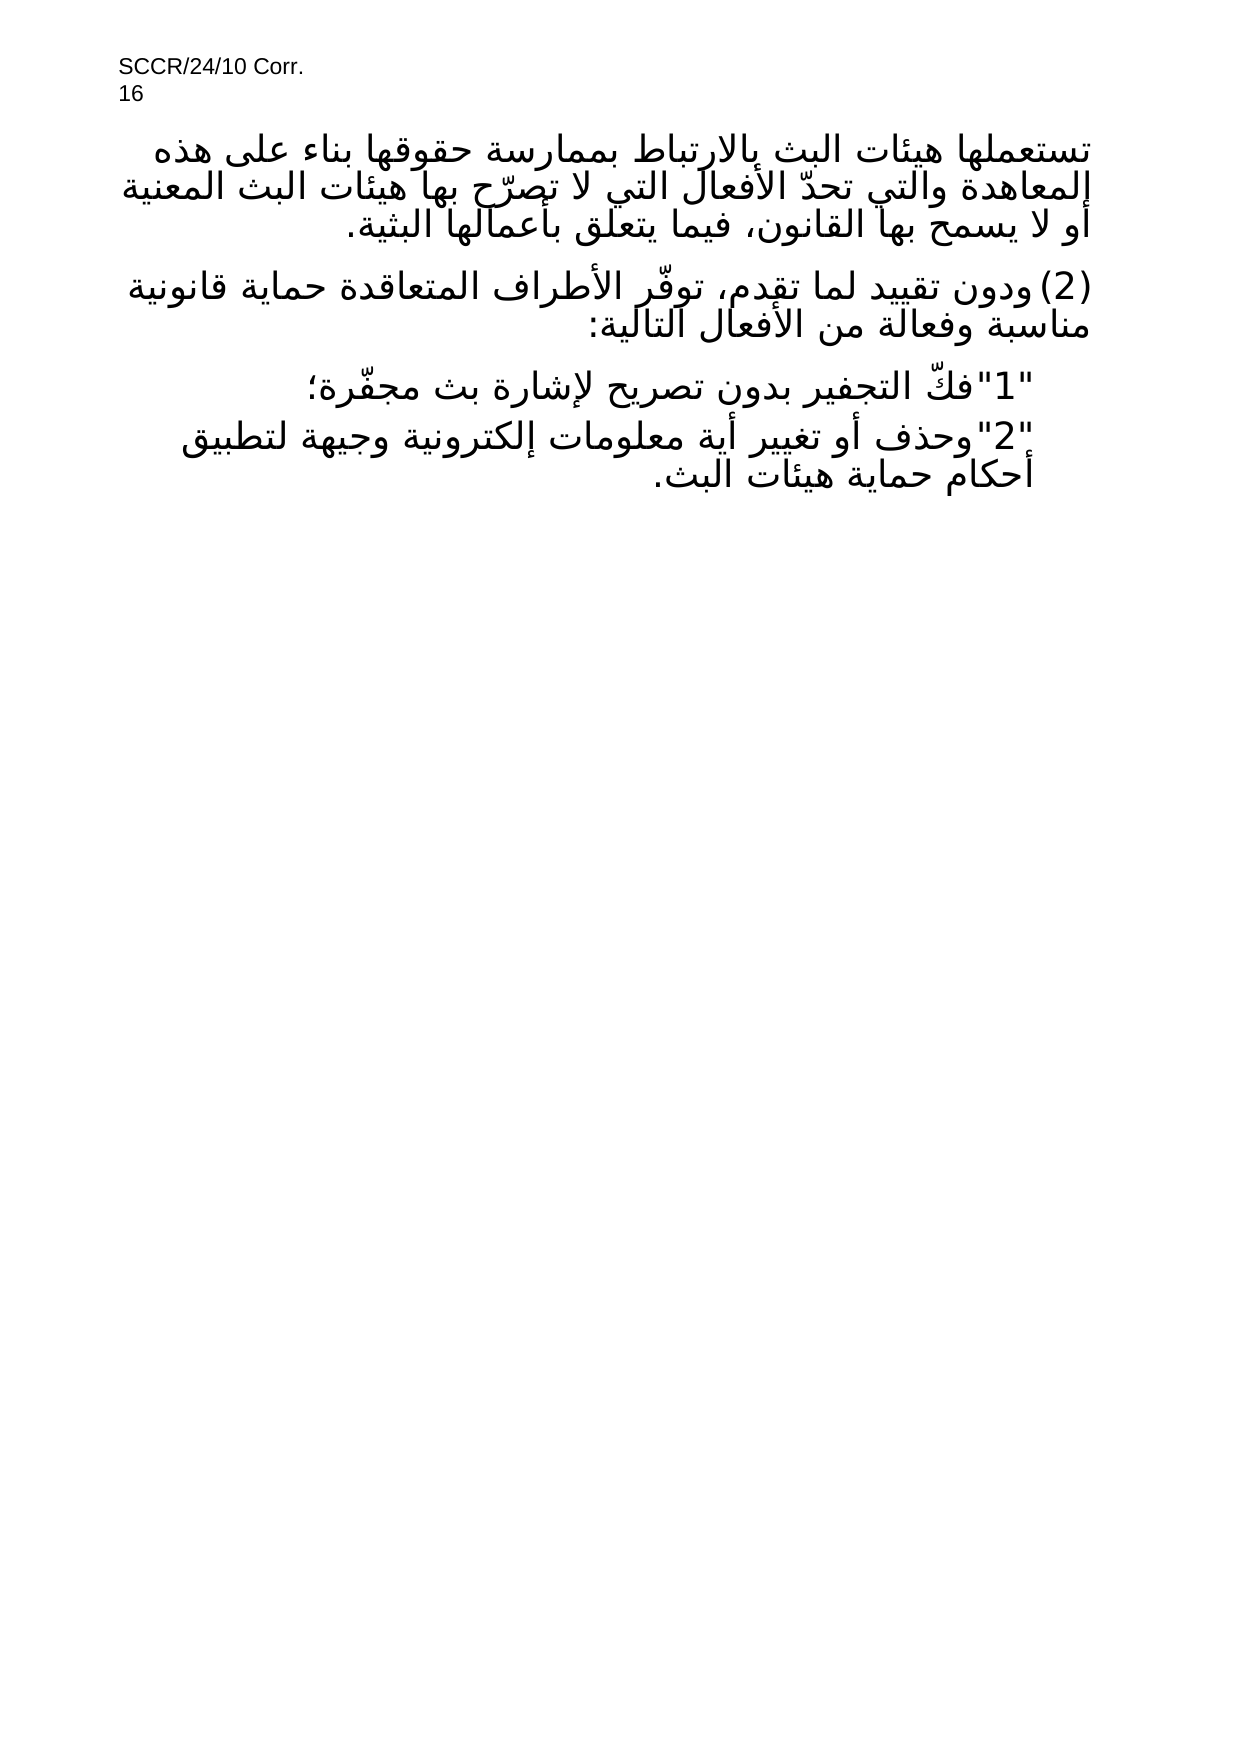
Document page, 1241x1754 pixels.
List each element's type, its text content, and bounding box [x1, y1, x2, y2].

text "1" فكّ التجفير بدون تصريح لإشارة بث مجفّرة؛ [118, 370, 895, 407]
text (2) ودون تقييد لما تقدم، توفّر الأطراف المتعاقدة حماية قانونية مناسبة وفعالة من الأفعال التالية: [118, 270, 1092, 345]
text "2" وحذف أو تغيير أية معلومات إلكترونية وجيهة لتطبيق أحكام حماية هيئات البث. [118, 420, 1035, 495]
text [118, 132, 1092, 245]
text "1" فكّ التجفير بدون تصريح لإشارة بث مجفّرة؛ [811, 370, 1034, 407]
